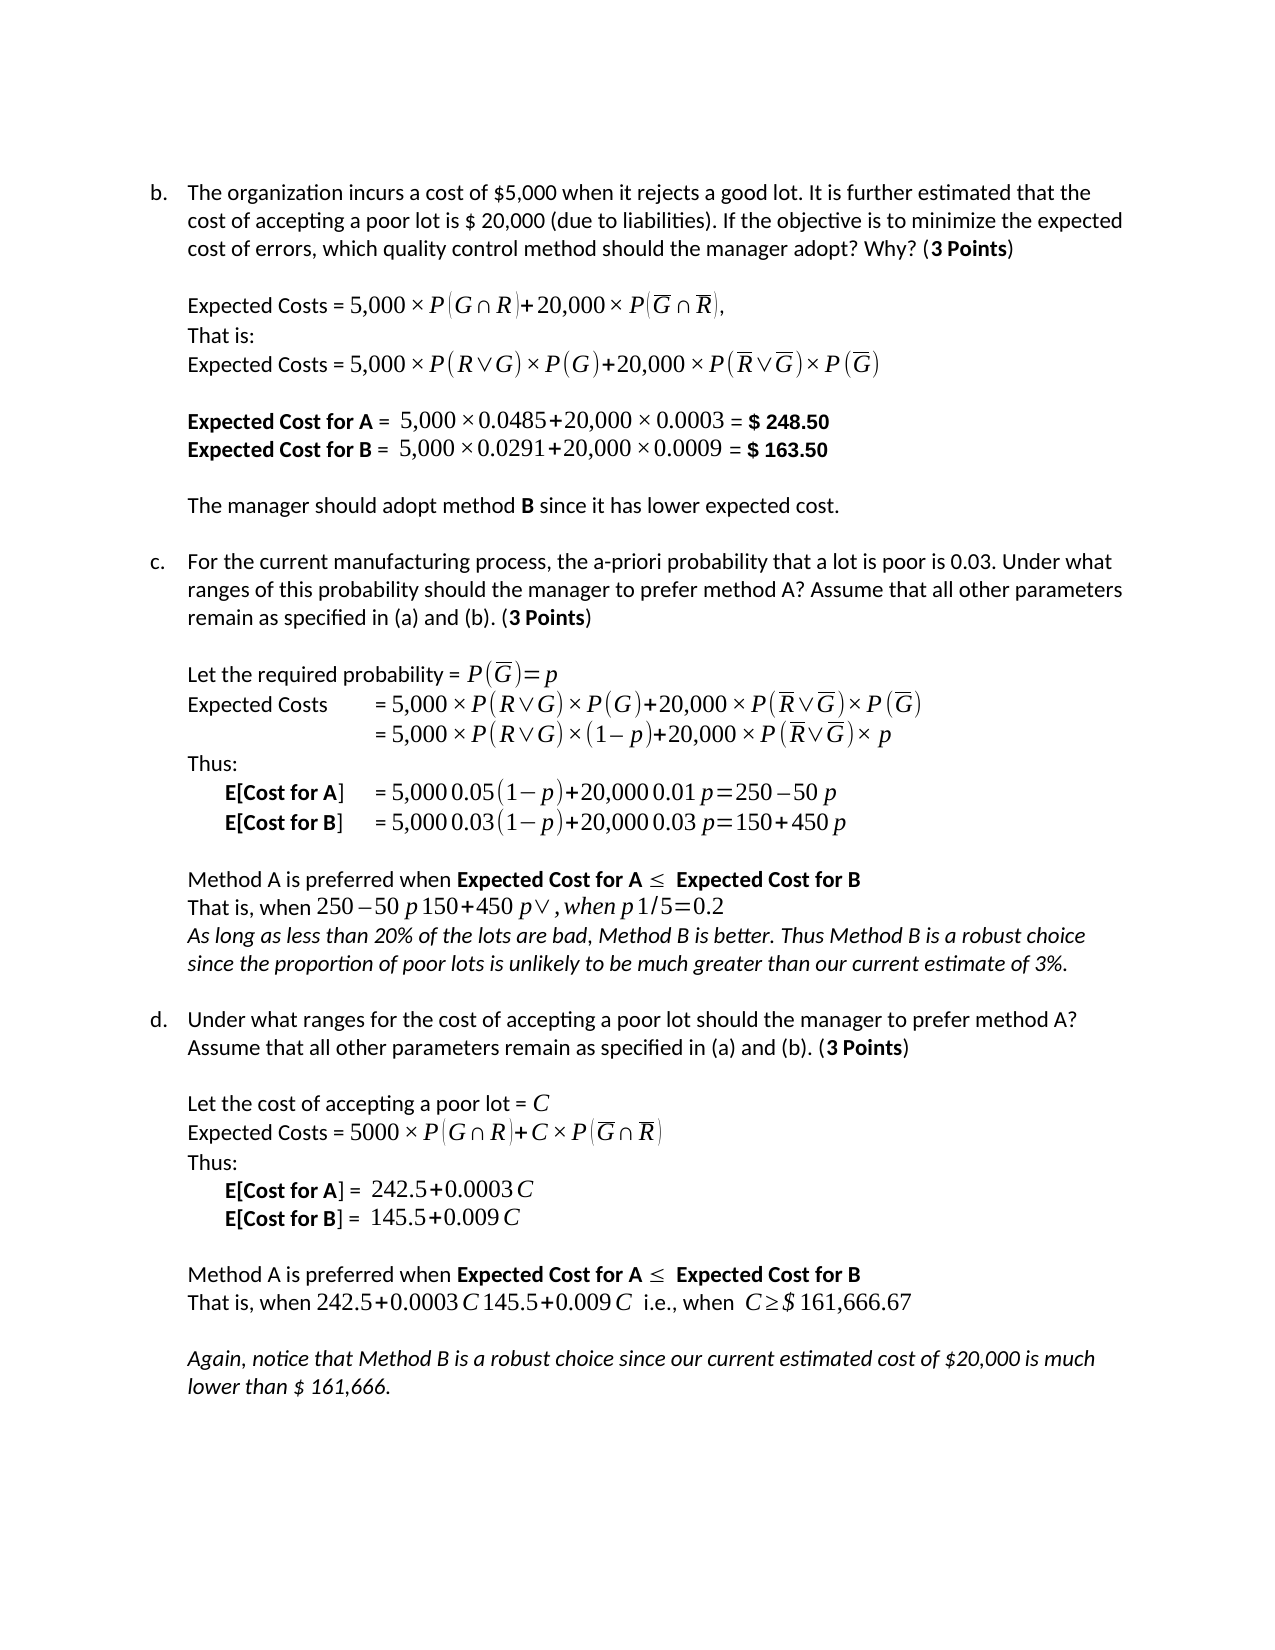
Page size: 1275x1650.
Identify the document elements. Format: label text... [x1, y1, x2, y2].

text Expected Costs = , [187, 290, 1125, 321]
text That is, when i.e., when [187, 1288, 1125, 1316]
text E[Cost for A] = [187, 1176, 1125, 1204]
text Expected Costs = [187, 1117, 1125, 1148]
text E[Cost for B] = [150, 807, 1125, 837]
text E[Cost for A] = [187, 777, 1125, 807]
text That is, when [187, 893, 1125, 921]
text = [187, 719, 1125, 749]
text Expected Costs = [187, 689, 1125, 719]
text That is: [187, 321, 1125, 349]
text Thus: [187, 749, 1125, 777]
list For the current manufacturing process, the a-priori probability that a lot is poor is 0.03. Under what ranges of this probability should the manager to prefer method A? Assume that all other parameters remain as specified in (a) and (b). (3 Points) [150, 547, 1125, 631]
list Under what ranges for the cost of accepting a poor lot should the manager to prefer method A? Assume that all other parameters remain as specified in (a) and (b). (3 Points) [150, 1005, 1125, 1061]
text As long as less than 20% of the lots are bad, Method B is better. Thus Method B is a robust choice since the proportion of poor lots is unlikely to be much greater than our current estimate of 3%. [187, 921, 1125, 977]
text Let the cost of accepting a poor lot = [187, 1089, 1125, 1117]
text The manager should adopt method B since it has lower expected cost. [187, 491, 1125, 519]
text Method A is preferred when Expected Cost for A Expected Cost for B [187, 1260, 1125, 1288]
text Expected Costs = [187, 349, 1125, 379]
list The organization incurs a cost of $5,000 when it rejects a good lot. It is further estimated that the cost of accepting a poor lot is $ 20,000 (due to liabilities). If the objective is to minimize the expected cost of errors, which quality control method should the manager adopt? Why? (3 Points) [150, 178, 1125, 262]
text Expected Cost for A = = $ 248.50 [187, 407, 1125, 435]
text Method A is preferred when Expected Cost for A Expected Cost for B [187, 865, 1125, 893]
text E[Cost for B] = [150, 1204, 1125, 1232]
text Let the required probability = [187, 659, 1125, 689]
text Thus: [187, 1148, 1125, 1176]
text Expected Cost for B = = $ 163.50 [187, 435, 1125, 463]
text Again, notice that Method B is a robust choice since our current estimated cost of $20,000 is much lower than $ 161,666. [187, 1344, 1125, 1400]
